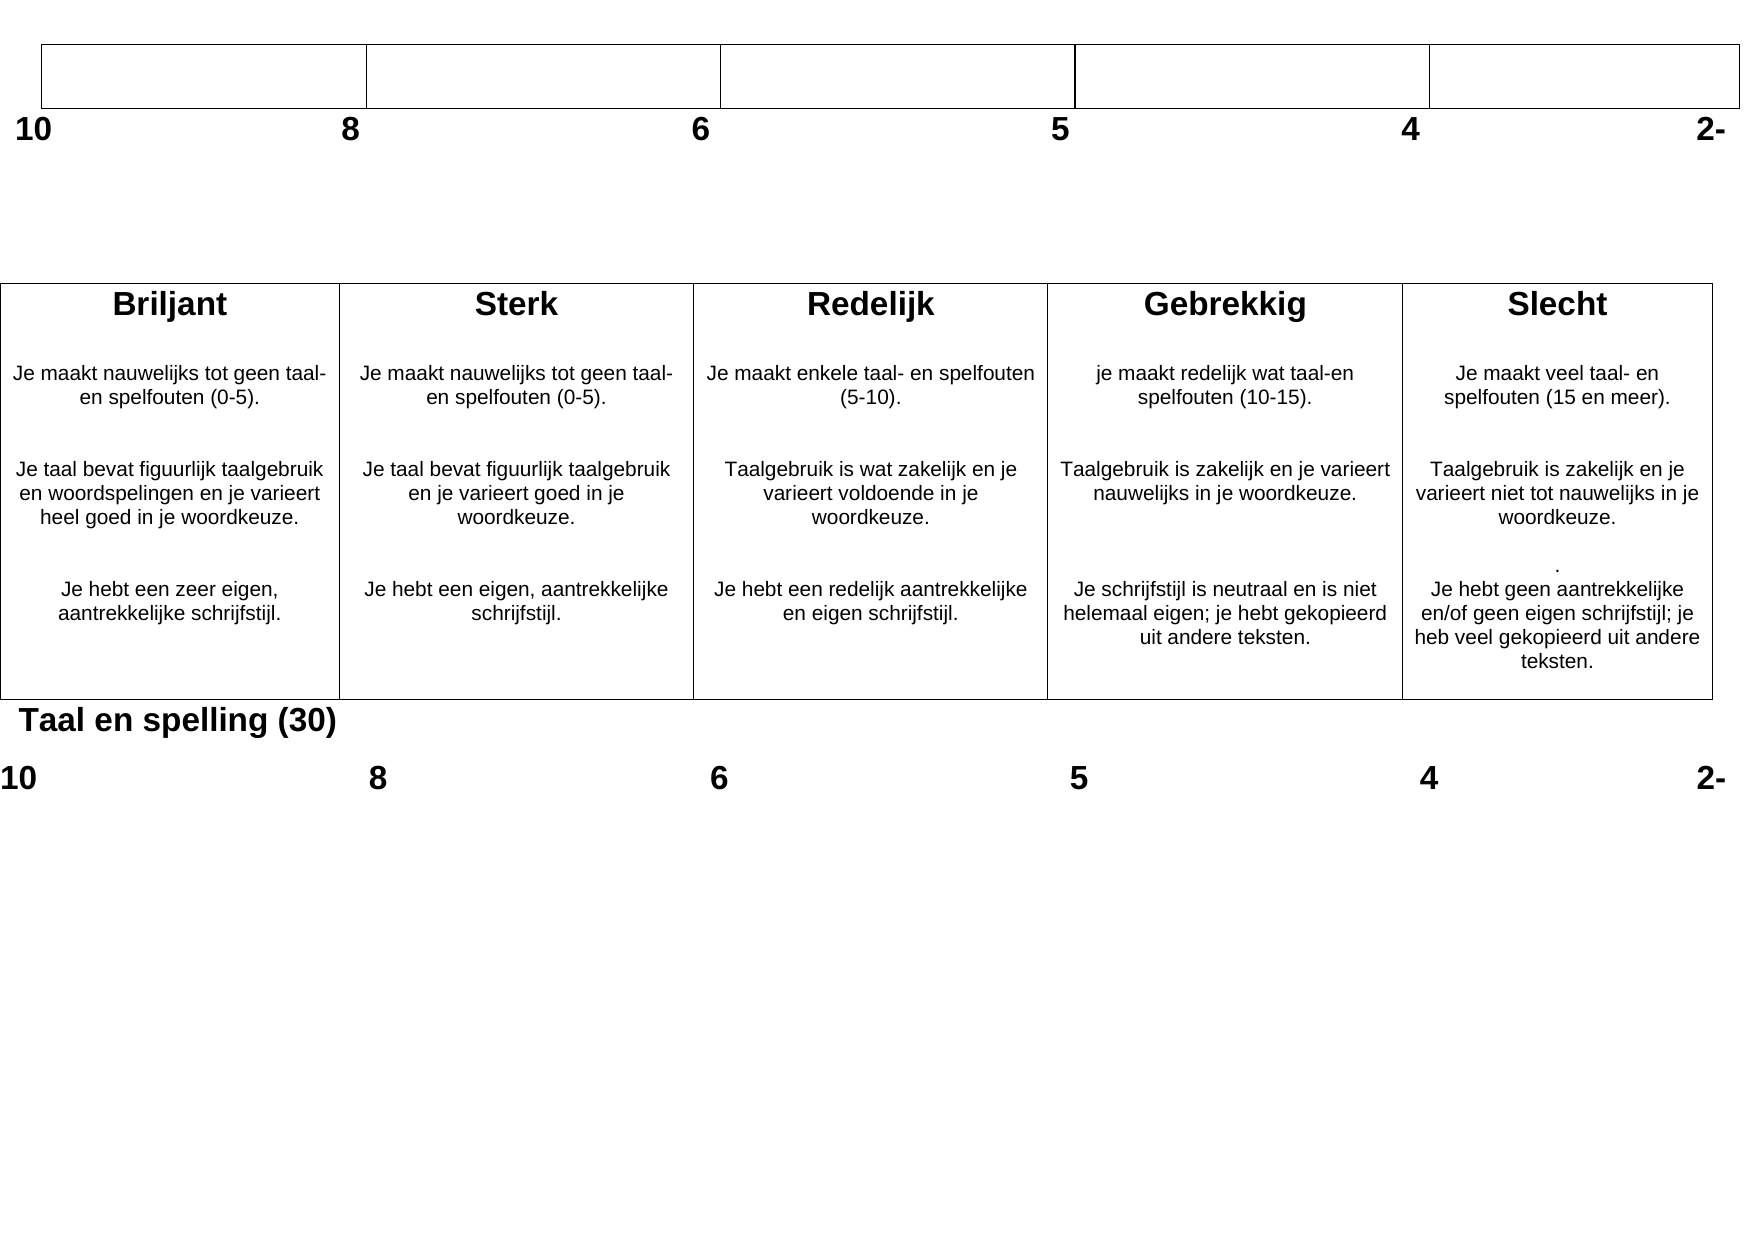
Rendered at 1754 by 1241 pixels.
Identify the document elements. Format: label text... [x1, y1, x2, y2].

table_header Slecht Je maakt veel taal- en spelfouten (15 en meer). Taalgebruik is zakelijk en je varieert niet tot nauwelijks in je woordkeuze. . Je hebt geen aantrekkelijke en/of geen eigen schrijfstijl; je heb veel gekopieerd uit andere teksten. [1403, 284, 1712, 699]
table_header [1430, 45, 1739, 108]
text 10 8 6 5 4 2- [0, 758, 1754, 838]
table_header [721, 45, 1074, 108]
table_header Redelijk Je maakt enkele taal- en spelfouten (5-10). Taalgebruik is wat zakelijk en je varieert voldoende in je woordkeuze. Je hebt een redelijk aantrekkelijke en eigen schrijfstijl. [694, 284, 1047, 699]
table_header Gebrekkig je maakt redelijk wat taal-en spelfouten (10-15). Taalgebruik is zakelijk en je varieert nauwelijks in je woordkeuze. Je schrijfstijl is neutraal en is niet helemaal eigen; je hebt gekopieerd uit andere teksten. [1048, 284, 1402, 699]
table_header Briljant Je maakt nauwelijks tot geen taal- en spelfouten (0-5). Je taal bevat figuurlijk taalgebruik en woordspelingen en je varieert heel goed in je woordkeuze. Je hebt een zeer eigen, aantrekkelijke schrijfstijl. [1, 284, 339, 699]
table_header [1076, 45, 1429, 108]
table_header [42, 45, 366, 108]
text Taal en spelling (30) [0, 700, 1754, 738]
table_header Sterk Je maakt nauwelijks tot geen taal- en spelfouten (0-5). Je taal bevat figuurlijk taalgebruik en je varieert goed in je woordkeuze. Je hebt een eigen, aantrekkelijke schrijfstijl. [340, 284, 693, 699]
text 10 8 6 5 4 2- [0, 109, 1754, 147]
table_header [367, 45, 720, 108]
